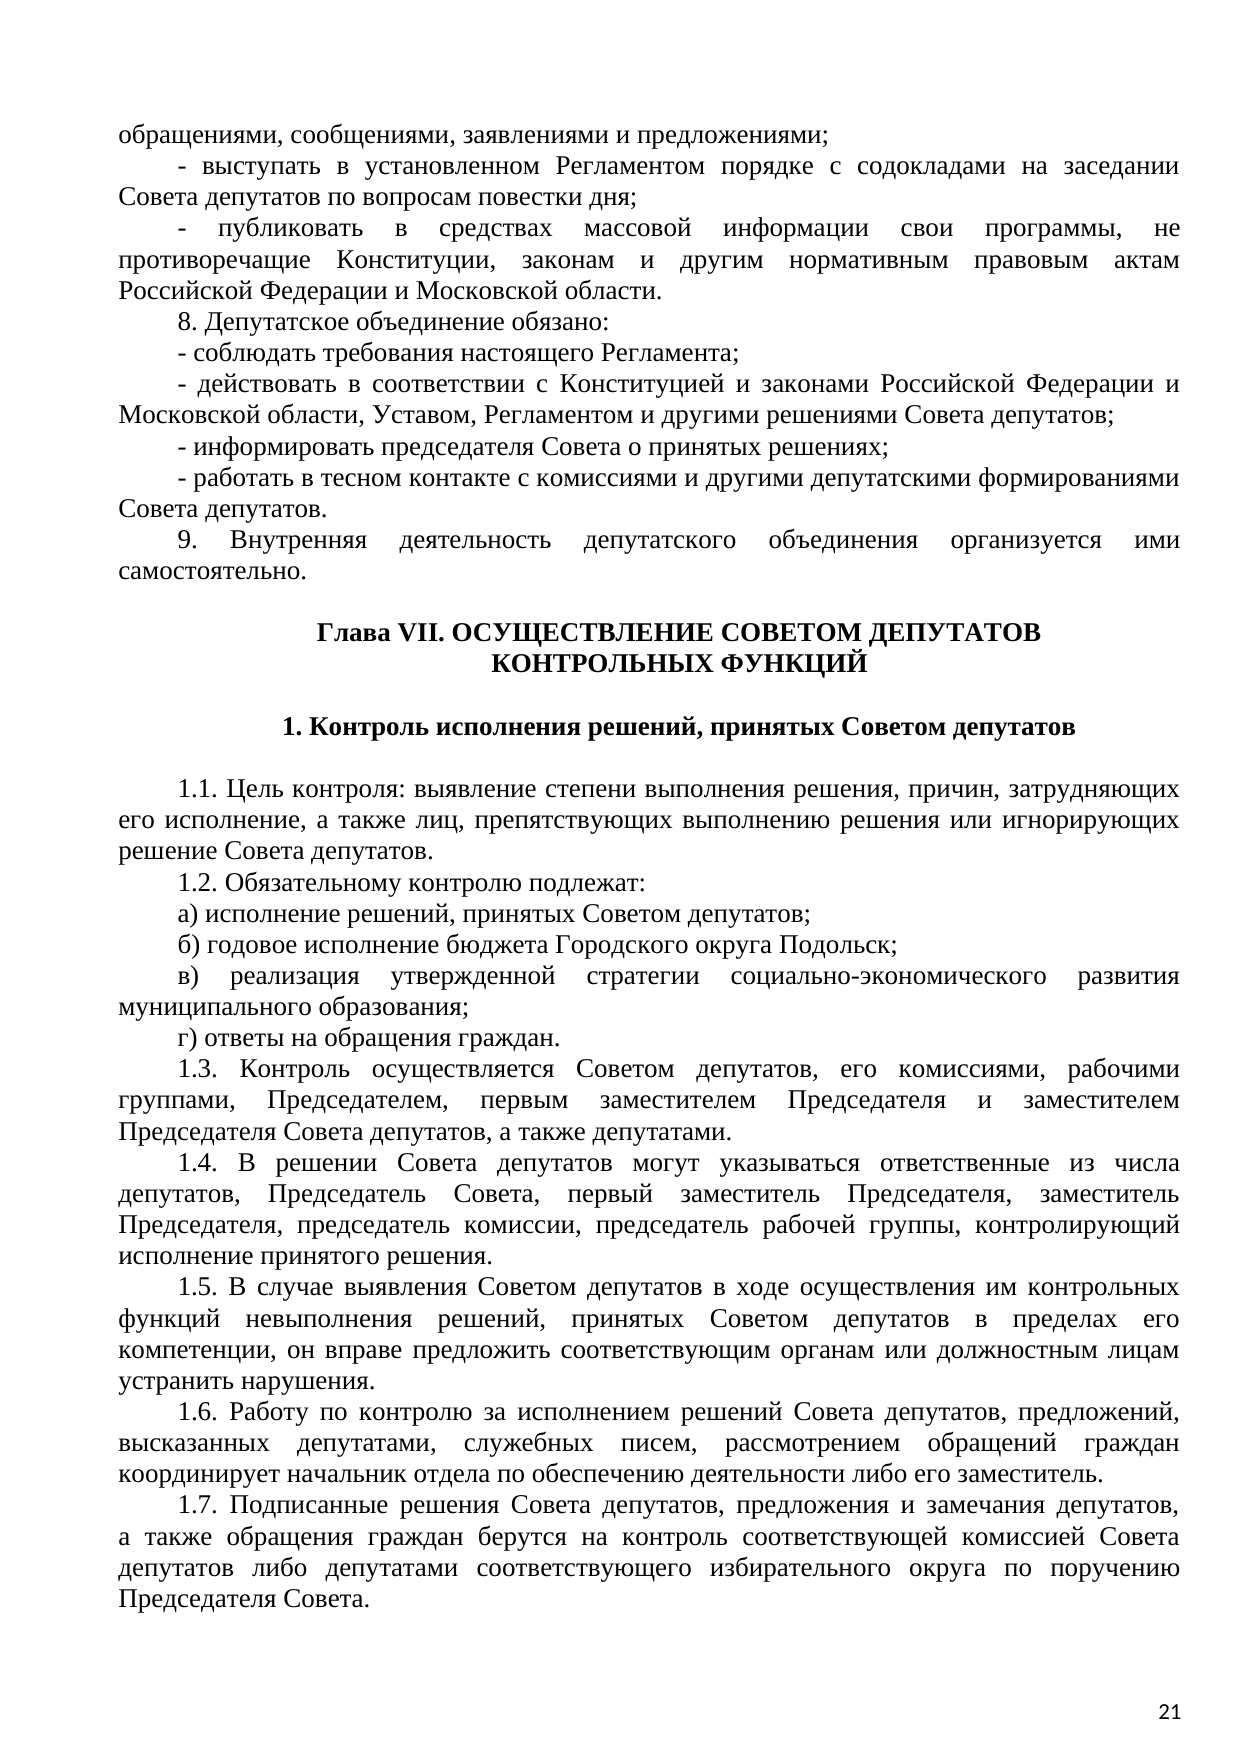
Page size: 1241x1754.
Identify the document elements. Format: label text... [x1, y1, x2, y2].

text 1.5. В случае выявления Советом депутатов в ходе осуществления им контрольных функций невыполнения решений, принятых Советом депутатов в пределах его компетенции, он вправе предложить соответствующим органам или должностным лицам устранить нарушения. [118, 1271, 1181, 1395]
title Глава VII. ОСУЩЕСТВЛЕНИЕ СОВЕТОМ ДЕПУТАТОВ [118, 616, 1181, 648]
text - соблюдать требования настоящего Регламента; [118, 336, 1181, 367]
text б) годовое исполнение бюджета Городского округа Подольск; [118, 928, 1181, 959]
text г) ответы на обращения граждан. [118, 1021, 1181, 1052]
text - публиковать в средствах массовой информации свои программы, не противоречащие Конституции, законам и другим нормативным правовым актам Российской Федерации и Московской области. [118, 212, 1181, 305]
text - работать в тесном контакте с комиссиями и другими депутатскими формированиями Совета депутатов. [118, 461, 1181, 523]
text 9. Внутренняя деятельность депутатского объединения организуется ими самостоятельно. [118, 523, 1181, 585]
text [118, 118, 1181, 149]
text - информировать председателя Совета о принятых решениях; [118, 429, 1181, 461]
text в) реализация утвержденной стратегии социально-экономического развития муниципального образования; [118, 959, 1181, 1021]
text 1.6. Работу по контролю за исполнением решений Совета депутатов, предложений, высказанных депутатами, служебных писем, рассмотрением обращений граждан координирует начальник отдела по обеспечению деятельности либо его заместитель. [118, 1395, 1181, 1488]
text 1.1. Цель контроля: выявление степени выполнения решения, причин, затрудняющих его исполнение, а также лиц, препятствующих выполнению решения или игнорирующих решение Совета депутатов. [118, 772, 1181, 866]
title КОНТРОЛЬНЫХ ФУНКЦИЙ [118, 648, 1181, 679]
text - выступать в установленном Регламентом порядке с содокладами на заседании Совета депутатов по вопросам повестки дня; [118, 149, 1181, 212]
title 1. Контроль исполнения решений, принятых Советом депутатов [118, 710, 1181, 741]
text 1.3. Контроль осуществляется Советом депутатов, его комиссиями, рабочими группами, Председателем, первым заместителем Председателя и заместителем Председателя Совета депутатов, а также депутатами. [118, 1052, 1181, 1146]
text - действовать в соответствии с Конституцией и законами Российской Федерации и Московской области, Уставом, Регламентом и другими решениями Совета депутатов; [118, 367, 1181, 429]
text а) исполнение решений, принятых Советом депутатов; [118, 897, 1181, 928]
text 1.2. Обязательному контролю подлежат: [118, 866, 1181, 897]
text 1.7. Подписанные решения Совета депутатов, предложения и замечания депутатов, а также обращения граждан берутся на контроль соответствующей комиссией Совета депутатов либо депутатами соответствующего избирательного округа по поручению Председателя Совета. [118, 1488, 1181, 1613]
text 8. Депутатское объединение обязано: [118, 305, 1181, 336]
text 1.4. В решении Совета депутатов могут указываться ответственные из числа депутатов, Председатель Совета, первый заместитель Председателя, заместитель Председателя, председатель комиссии, председатель рабочей группы, контролирующий исполнение принятого решения. [118, 1146, 1181, 1271]
